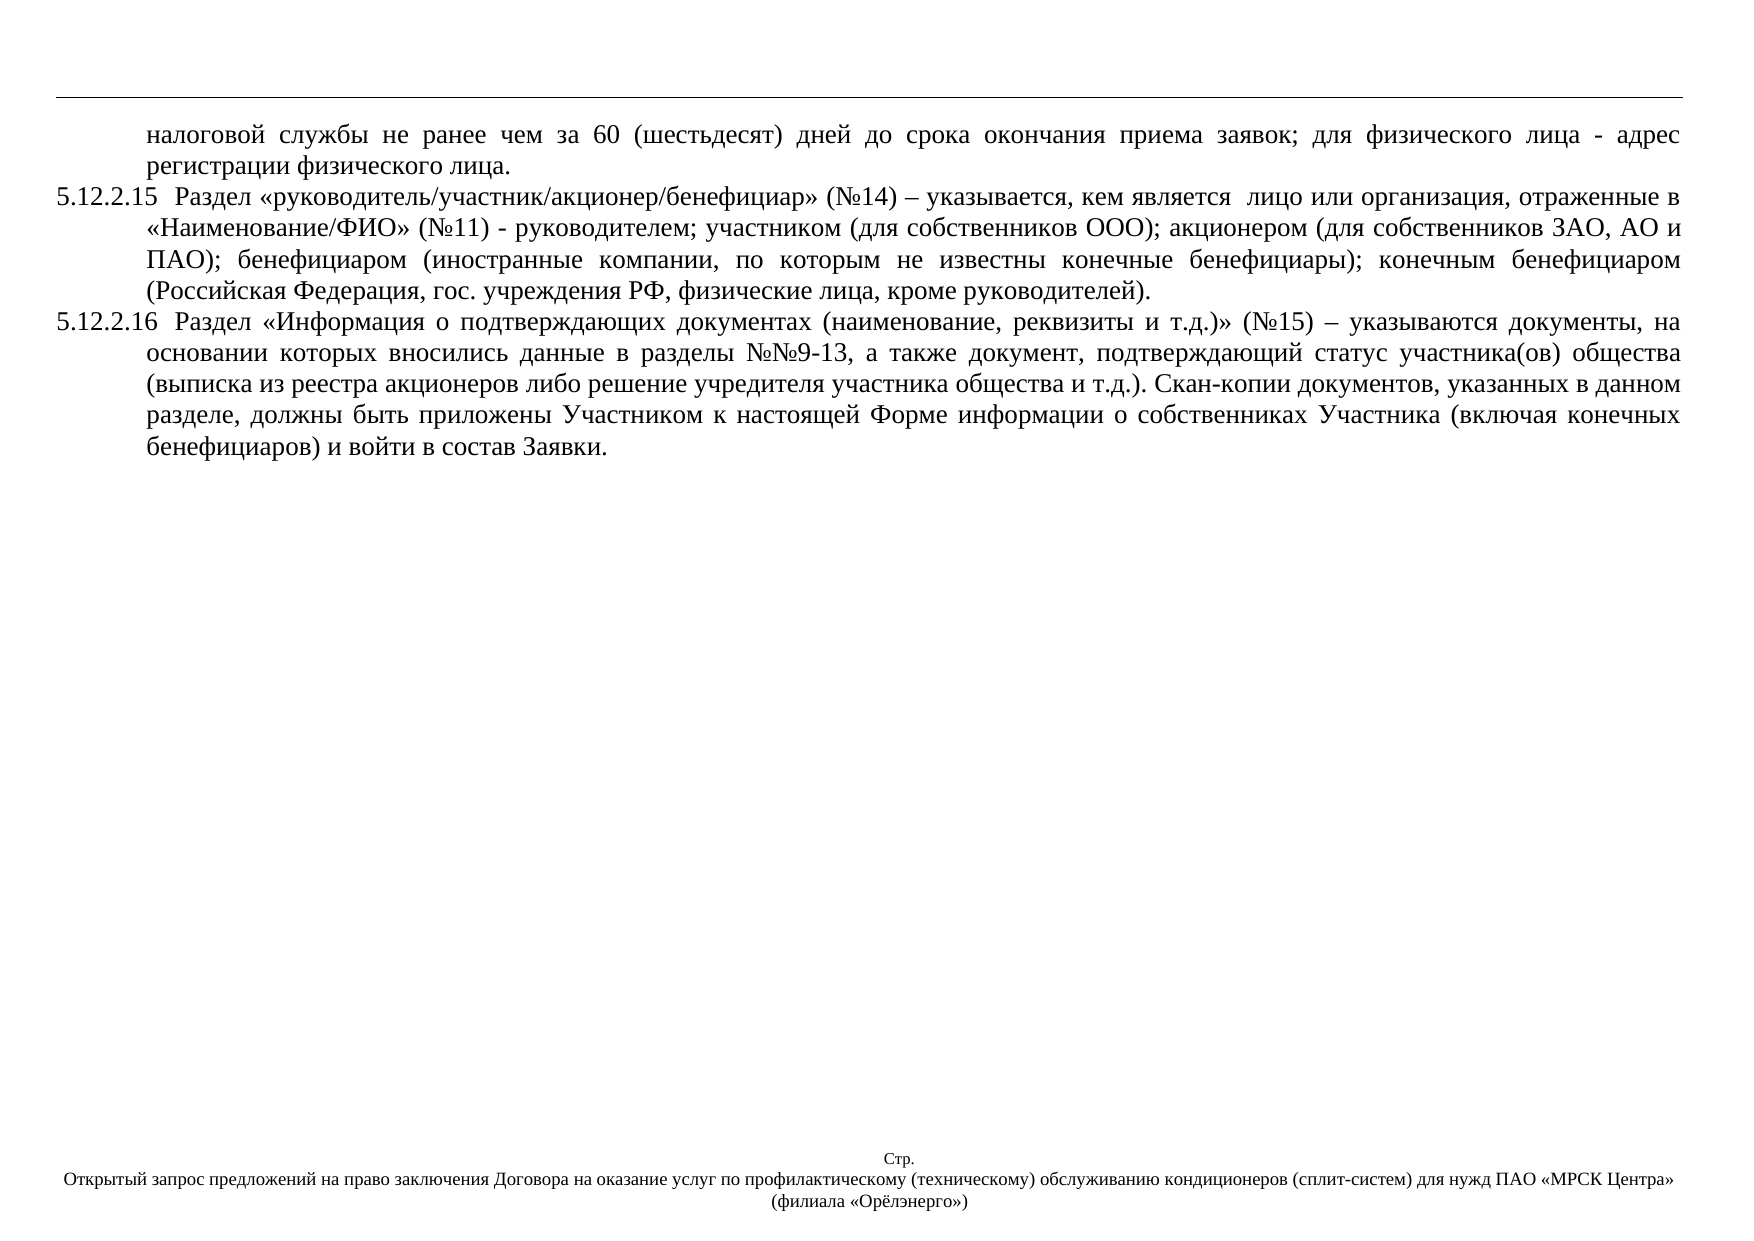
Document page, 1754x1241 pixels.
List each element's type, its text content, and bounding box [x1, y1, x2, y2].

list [56, 118, 1683, 180]
list Раздел «руководитель/участник/акционер/бенефициар» (№14) – указывается, кем является лицо или организация, отраженные в «Наименование/ФИО» (№11) - руководителем; участником (для собственников ООО); акционером (для собственников ЗАО, АО и ПАО); бенефициаром (иностранные компании, по которым не известны конечные бенефициары); конечным бенефициаром (Российская Федерация, гос. учреждения РФ, физические лица, кроме руководителей). [56, 180, 1683, 305]
list Раздел «Информация о подтверждающих документах (наименование, реквизиты и т.д.)» (№15) – указываются документы, на основании которых вносились данные в разделы №№9-13, а также документ, подтверждающий статус участника(ов) общества (выписка из реестра акционеров либо решение учредителя участника общества и т.д.). Скан-копии документов, указанных в данном разделе, должны быть приложены Участником к настоящей Форме информации о собственниках Участника (включая конечных бенефициаров) и войти в состав Заявки. [56, 305, 1683, 461]
